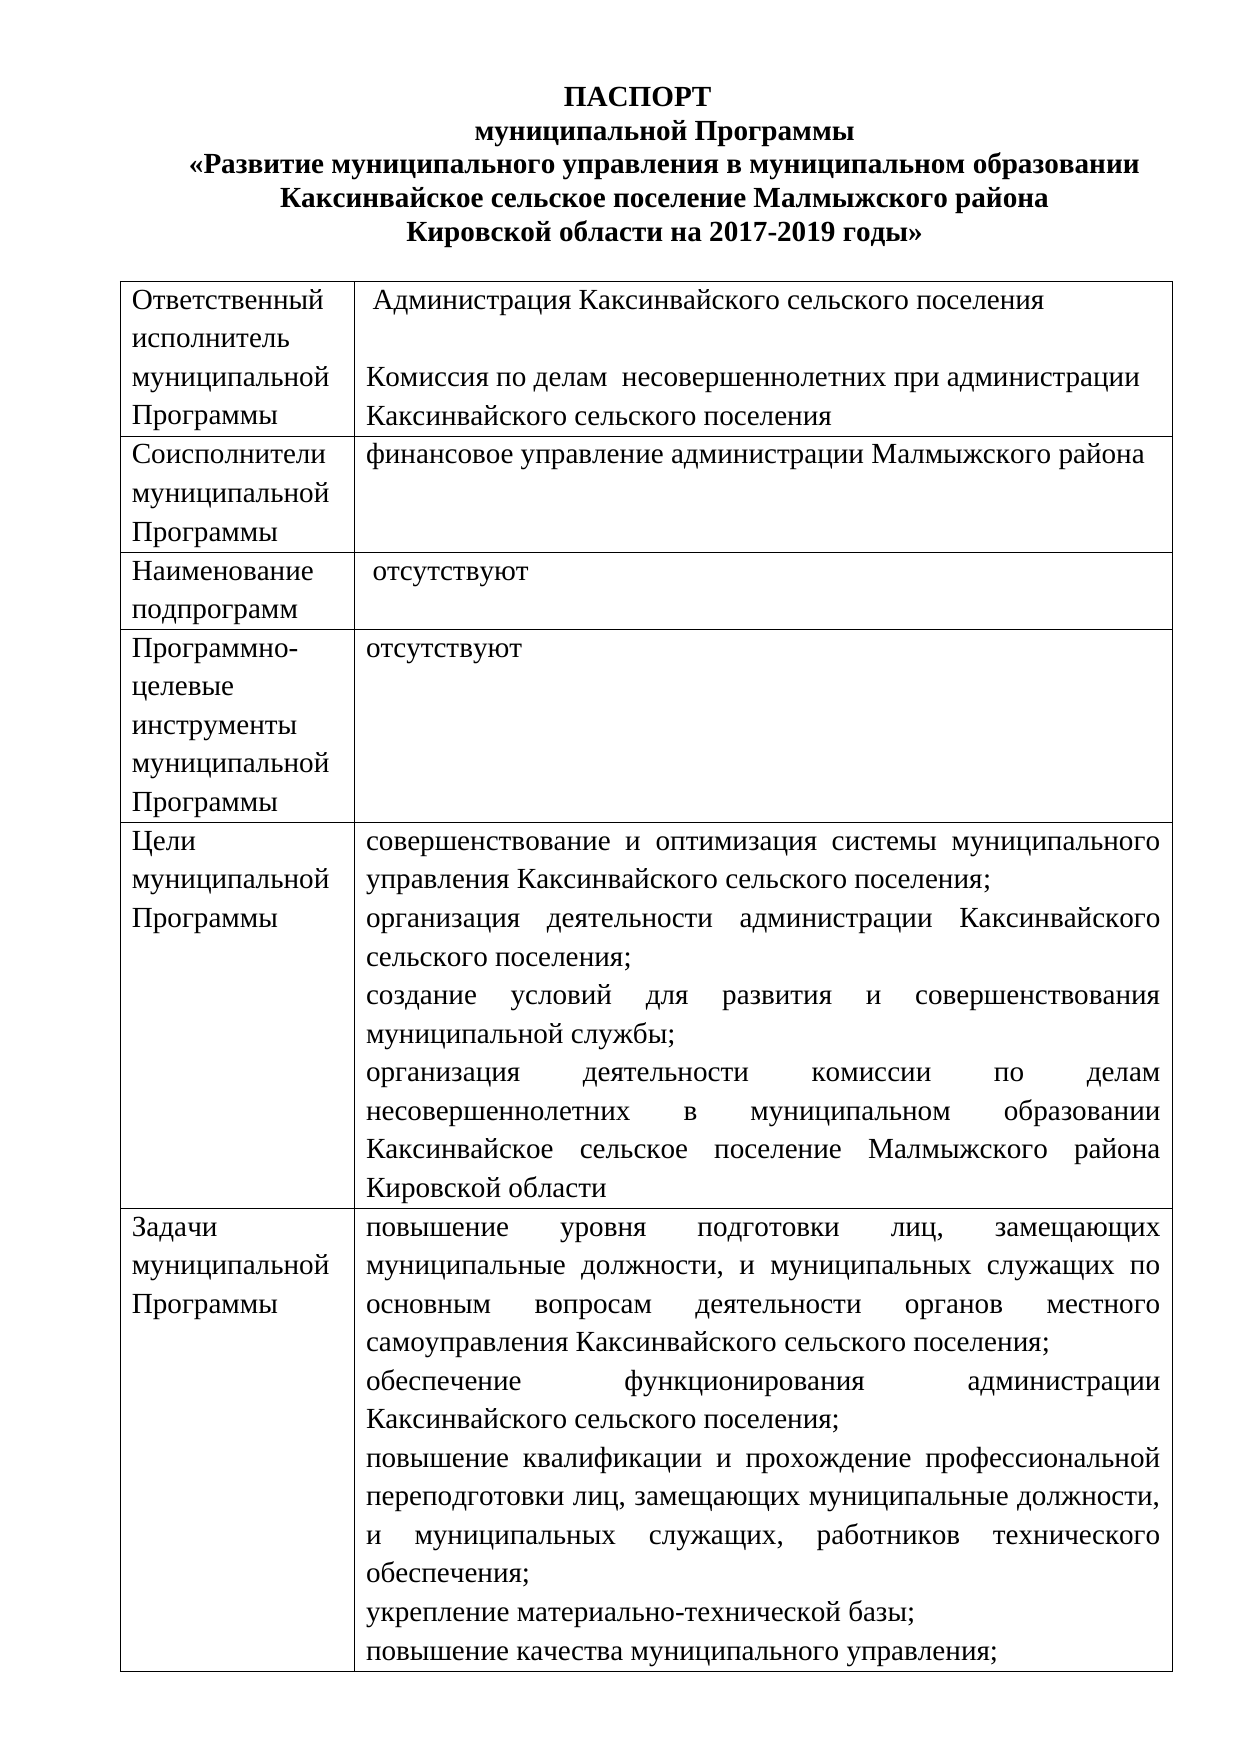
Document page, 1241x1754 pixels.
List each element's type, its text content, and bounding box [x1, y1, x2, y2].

table_header Ответственный исполнитель муниципальной Программы [121, 282, 354, 436]
text Кировской области на 2017-2019 годы» [177, 214, 1152, 247]
table_cell Программно-целевые инструменты муниципальной Программы [121, 630, 354, 822]
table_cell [121, 1209, 354, 1671]
table_cell отсутствуют [355, 553, 1172, 629]
table_header Администрация Каксинвайского сельского поселения Комиссия по делам несовершеннолетних при администрации Каксинвайского сельского поселения [355, 282, 1172, 436]
table_cell финансовое управление администрации Малмыжского района [355, 437, 1172, 552]
table_cell отсутствуют [355, 630, 1172, 822]
table_cell совершенствование и оптимизация системы муниципального управления Каксинвайского сельского поселения; организация деятельности администрации Каксинвайского сельского поселения; создание условий для развития и совершенствования муниципальной службы; организация деятельности комиссии по делам несовершеннолетних в муниципальном образовании Каксинвайское сельское поселение Малмыжского района Кировской области [355, 823, 1172, 1208]
text муниципальной Программы [177, 113, 1152, 147]
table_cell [355, 1209, 1172, 1671]
text ПАСПОРТ [177, 79, 1152, 113]
table_cell Соисполнители муниципальной Программы [121, 437, 354, 552]
text «Развитие муниципального управления в муниципальном образовании Каксинвайское сельское поселение Малмыжского района [177, 147, 1152, 214]
table_cell Цели муниципальной Программы [121, 823, 354, 1208]
table_cell Наименование подпрограмм [121, 553, 354, 629]
